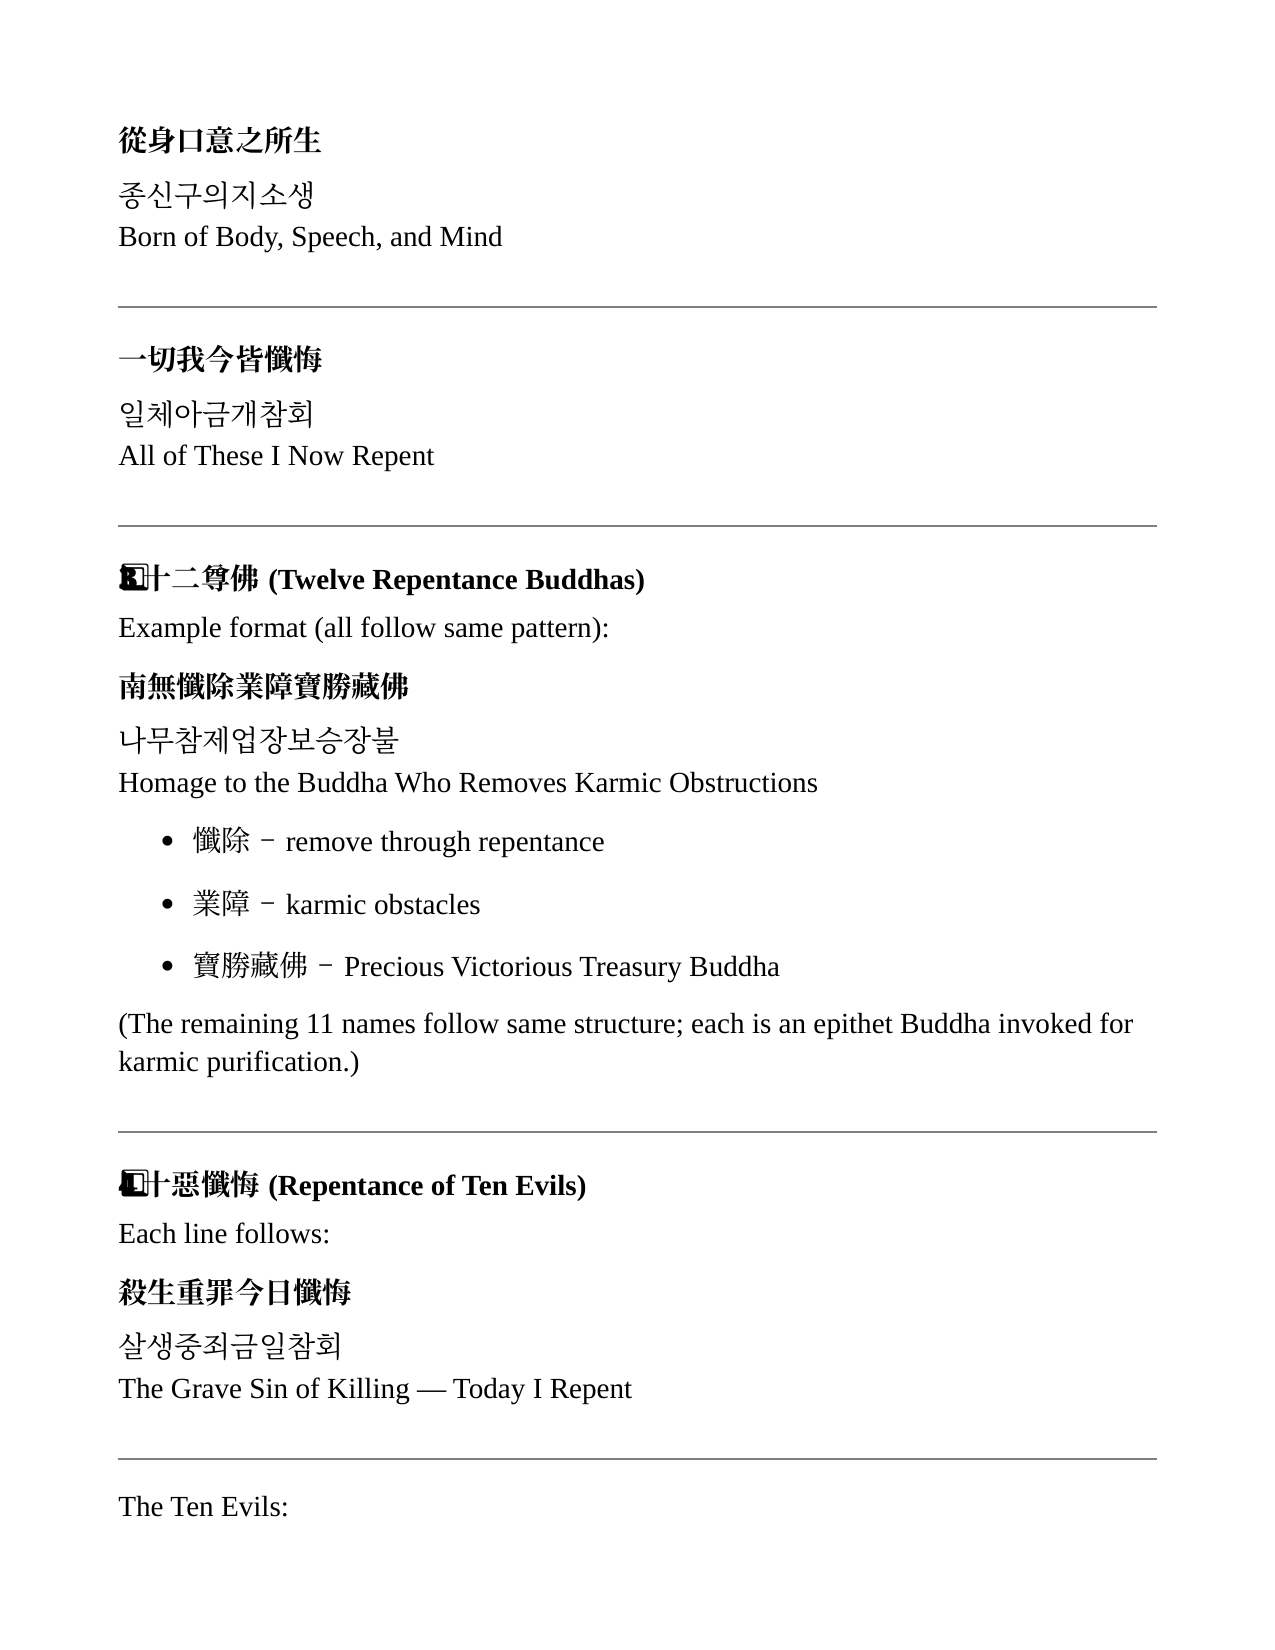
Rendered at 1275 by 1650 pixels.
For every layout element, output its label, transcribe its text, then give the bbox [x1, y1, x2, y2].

text (The remaining 11 names follow same structure; each is an epithet Buddha invoked for karmic purification.) [118, 1006, 1157, 1078]
text Example format (all follow same pattern): [118, 610, 1157, 644]
list 業障 – karmic obstacles [162, 881, 1157, 922]
text 일체아금개참회 All of These I Now Repent [118, 391, 1157, 472]
list 寶勝藏佛 – Precious Victorious Treasury Buddha [162, 943, 1157, 985]
text 살생중죄금일참회 The Grave Sin of Killing — Today I Repent [118, 1324, 1157, 1404]
subtitle 4️⃣ 十惡懺悔 (Repentance of Ten Evils) [118, 1162, 1157, 1204]
subtitle 殺生重罪今日懺悔 [118, 1270, 1157, 1312]
subtitle 3️⃣ 十二尊佛 (Twelve Repentance Buddhas) [118, 556, 1157, 598]
subtitle 從身口意之所生 [118, 118, 1157, 160]
text 나무참제업장보승장불 Homage to the Buddha Who Removes Karmic Obstructions [118, 718, 1157, 798]
subtitle 一切我今皆懺悔 [118, 337, 1157, 379]
text Each line follows: [118, 1217, 1157, 1250]
subtitle 南無懺除業障寶勝藏佛 [118, 663, 1157, 705]
list 懺除 – remove through repentance [162, 818, 1157, 860]
text 종신구의지소생 Born of Body, Speech, and Mind [118, 172, 1157, 253]
text The Ten Evils: [118, 1489, 1157, 1522]
